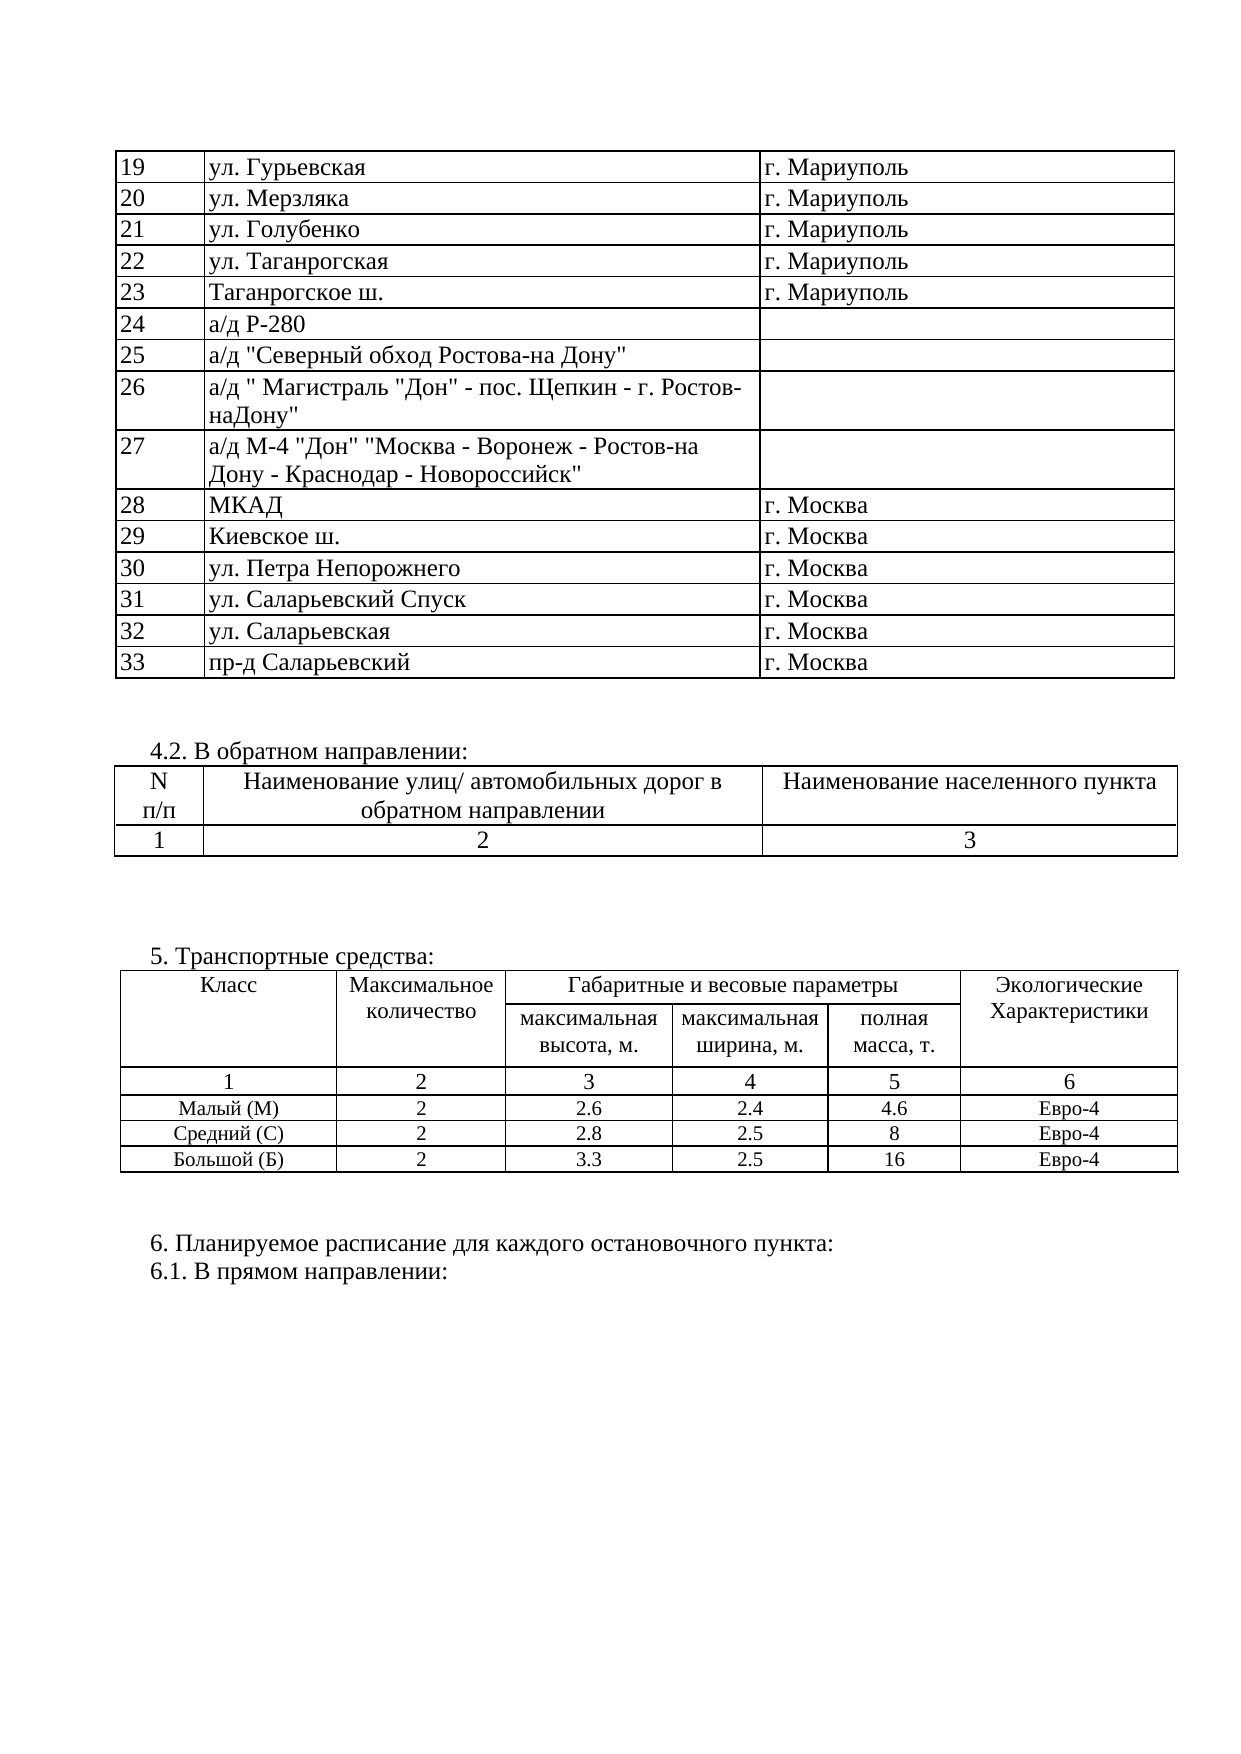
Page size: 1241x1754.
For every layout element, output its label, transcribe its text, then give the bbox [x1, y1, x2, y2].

table_cell 8 [829, 1121, 960, 1145]
table_cell [761, 340, 1174, 370]
text 5. Транспортные средства: [150, 941, 1090, 969]
table_cell 23 [117, 277, 204, 307]
table_cell 3.3 [506, 1147, 672, 1171]
table_cell 26 [117, 372, 204, 429]
table_cell г. Мариуполь [761, 215, 1174, 244]
table_header Максимальное количество [337, 971, 505, 1066]
table_cell г. Москва [761, 553, 1174, 583]
table_cell Таганрогское ш. [205, 277, 759, 307]
table_cell 2 [337, 1147, 505, 1171]
table_cell Евро-4 [961, 1147, 1177, 1171]
table_header Экологические Характеристики [961, 971, 1177, 1066]
table_cell пр-д Саларьевский [205, 647, 759, 677]
table_cell 2.4 [673, 1096, 827, 1120]
table_cell 4 [673, 1068, 827, 1094]
table_cell [761, 431, 1174, 488]
table_cell 2.5 [673, 1147, 827, 1171]
table_cell 22 [117, 246, 204, 276]
table_cell 4.6 [829, 1096, 960, 1120]
table_cell 30 [117, 553, 204, 583]
table_cell МКАД [205, 490, 759, 520]
table_header N п/п [115, 767, 203, 824]
table_cell 2.8 [506, 1121, 672, 1145]
table_cell ул. Таганрогская [205, 246, 759, 276]
table_cell 3 [506, 1068, 672, 1094]
table_cell 2.6 [506, 1096, 672, 1120]
table_cell г. Мариуполь [761, 246, 1174, 276]
table_cell 32 [117, 616, 204, 646]
table_header Наименование улиц/ автомобильных дорог в обратном направлении [204, 767, 762, 824]
table_cell г. Москва [761, 647, 1174, 677]
table_cell максимальная ширина, м. [673, 1005, 827, 1066]
table_cell 16 [829, 1147, 960, 1171]
table_cell 3 [763, 824, 1177, 855]
table_cell Средний (С) [121, 1121, 336, 1145]
table_cell г. Москва [761, 490, 1174, 520]
table_cell ул. Мерзляка [205, 183, 759, 213]
table_cell 19 [117, 152, 204, 181]
table_cell 24 [117, 309, 204, 339]
table_cell г. Мариуполь [761, 183, 1174, 213]
table_cell 21 [117, 215, 204, 244]
table_cell а/д "Северный обход Ростова-на Дону" [205, 340, 759, 370]
table_cell полная масса, т. [829, 1005, 960, 1066]
text 6. Планируемое расписание для каждого остановочного пункта: [150, 1228, 1090, 1256]
table_cell ул. Саларьевский Спуск [205, 584, 759, 614]
table_cell ул. Саларьевская [205, 616, 759, 646]
table_cell 2 [337, 1121, 505, 1145]
table_cell 2 [337, 1096, 505, 1120]
table_cell Евро-4 [961, 1096, 1177, 1120]
table_cell г. Москва [761, 584, 1174, 614]
table_cell Киевское ш. [205, 521, 759, 551]
table_cell 1 [115, 825, 203, 855]
table_cell 31 [117, 584, 204, 614]
table_cell г. Мариуполь [761, 152, 1174, 181]
table_cell 27 [117, 431, 204, 488]
table_cell ул. Петра Непорожнего [205, 553, 759, 583]
table_cell Большой (Б) [121, 1147, 336, 1171]
table_cell 28 [117, 490, 204, 520]
table_cell 25 [117, 340, 204, 370]
table_cell 33 [117, 647, 204, 677]
table_cell 2 [337, 1068, 505, 1094]
table_cell г. Москва [761, 616, 1174, 646]
table_cell 20 [117, 183, 204, 213]
table_header Габаритные и весовые параметры [506, 971, 960, 1003]
text 4.2. В обратном направлении: [150, 736, 1090, 765]
table_cell г. Москва [761, 521, 1174, 551]
table_cell 2.5 [673, 1121, 827, 1145]
table_cell а/д М-4 "Дон" "Москва - Воронеж - Ростов-на Дону - Краснодар - Новороссийск" [205, 431, 759, 488]
table_cell ул. Голубенко [205, 215, 759, 244]
table_cell а/д " Магистраль "Дон" - пос. Щепкин - г. Ростов-наДону" [205, 372, 759, 429]
table_cell 5 [829, 1068, 960, 1094]
table_cell 1 [121, 1068, 336, 1094]
table_cell 29 [117, 521, 204, 551]
table_cell ул. Гурьевская [205, 152, 759, 181]
text 6.1. В прямом направлении: [150, 1256, 1090, 1285]
table_header Наименование населенного пункта [763, 767, 1177, 824]
table_cell максимальная высота, м. [506, 1005, 672, 1066]
table_cell 6 [961, 1068, 1177, 1094]
table_cell г. Мариуполь [761, 277, 1174, 307]
table_header Класс [121, 971, 336, 1066]
table_cell Малый (М) [121, 1096, 336, 1120]
table_cell [761, 309, 1174, 339]
table_cell 2 [204, 826, 762, 855]
table_cell [761, 372, 1174, 429]
table_cell Евро-4 [961, 1121, 1177, 1145]
table_cell а/д Р-280 [205, 309, 759, 339]
